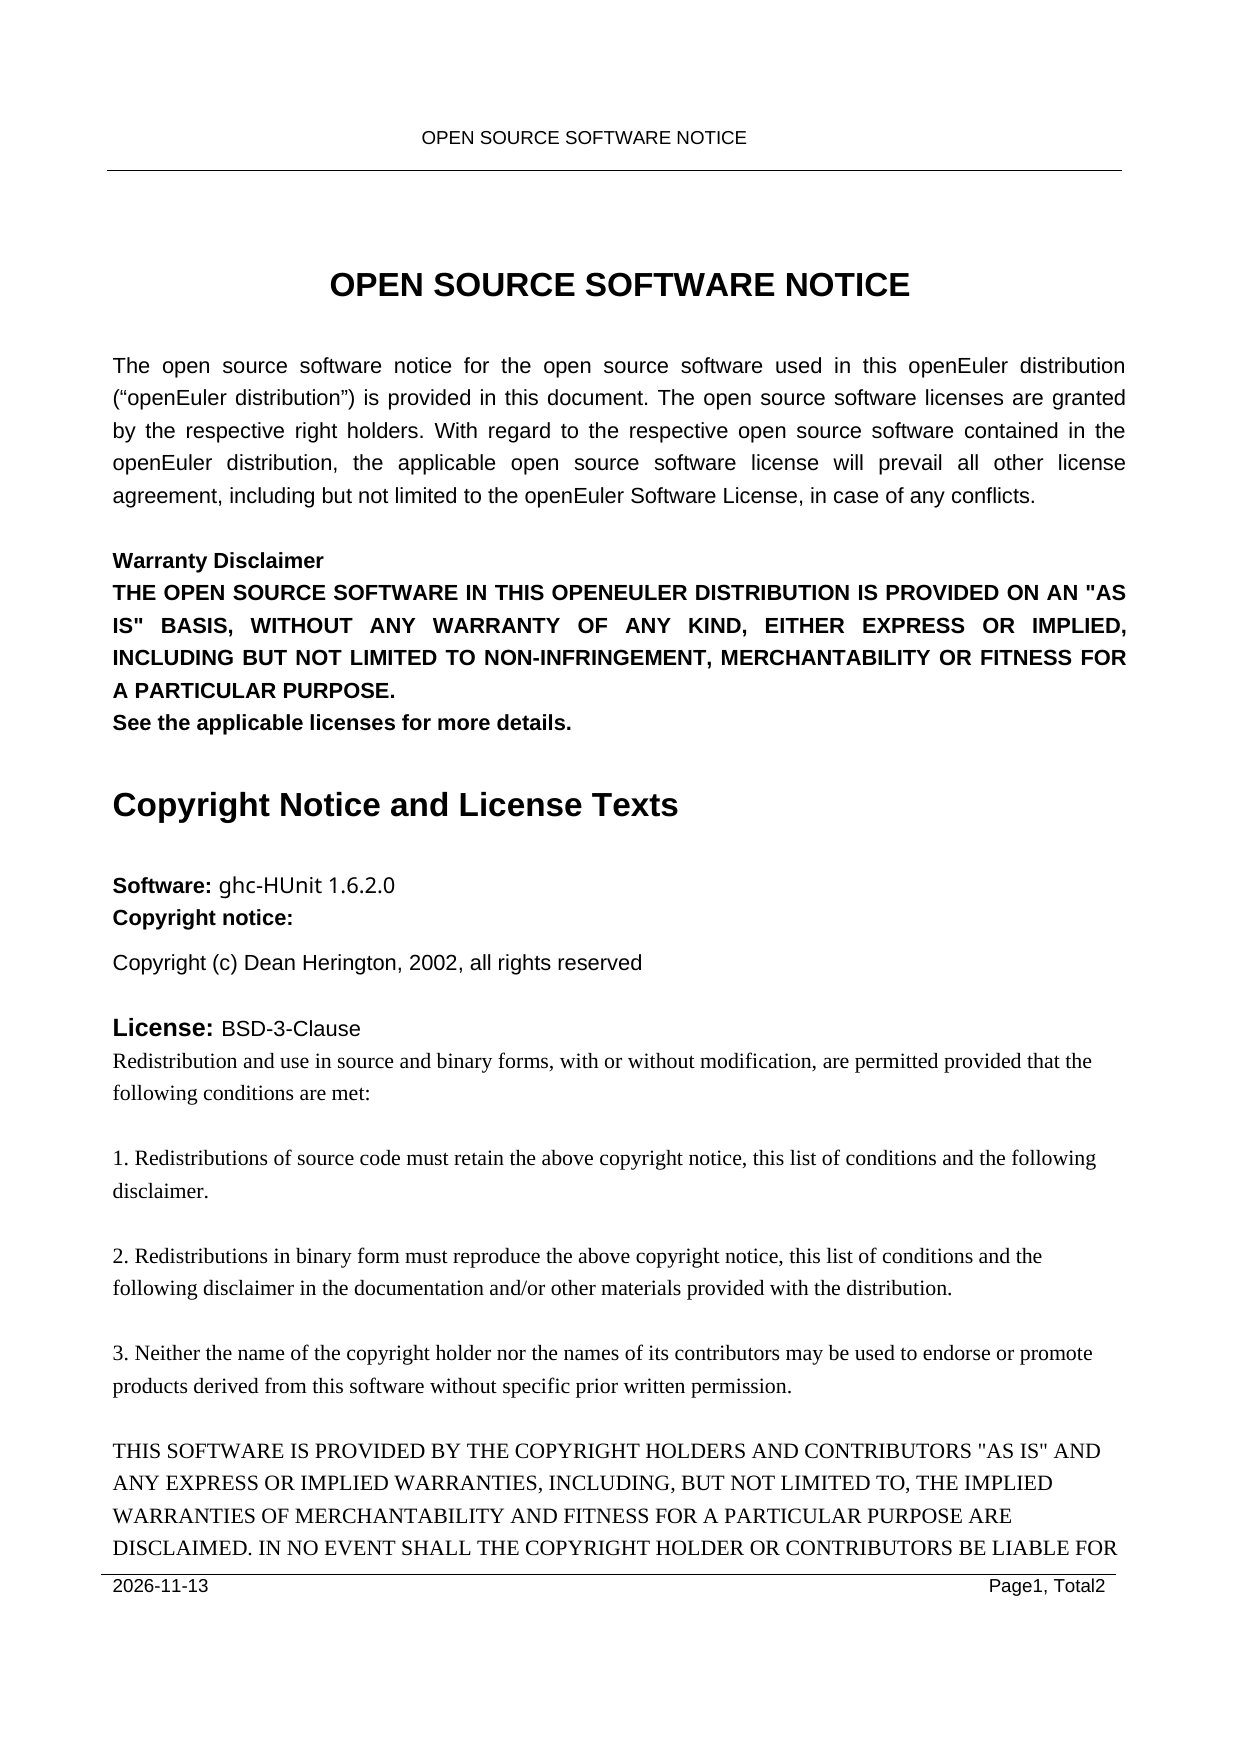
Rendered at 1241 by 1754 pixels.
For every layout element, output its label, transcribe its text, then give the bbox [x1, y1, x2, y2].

text Copyright Notice and License Texts [112, 771, 1128, 836]
title Software: ghc-HUnit 1.6.2.0 [112, 869, 1128, 901]
text The open source software notice for the open source software used in this openEuler distribution (“openEuler distribution”) is provided in this document. The open source software licenses are granted by the respective right holders. With regard to the respective open source software contained in the openEuler distribution, the applicable open source software license will prevail all other license agreement, including but not limited to the openEuler Software License, in case of any conflicts. [112, 349, 1128, 511]
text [112, 1044, 1128, 1564]
text Copyright (c) Dean Herington, 2002, all rights reserved [112, 947, 1128, 1012]
text THE OPEN SOURCE SOFTWARE IN THIS OPENEULER DISTRIBUTION IS PROVIDED ON AN "AS IS" BASIS, WITHOUT ANY WARRANTY OF ANY KIND, EITHER EXPRESS OR IMPLIED, INCLUDING BUT NOT LIMITED TO NON-INFRINGEMENT, MERCHANTABILITY OR FITNESS FOR A PARTICULAR PURPOSE. See the applicable licenses for more details. [112, 576, 1128, 739]
text License: BSD-3-Clause [112, 1012, 1128, 1044]
text OPEN SOURCE SOFTWARE NOTICE [112, 251, 1128, 316]
text Copyright notice: [112, 901, 1128, 934]
text Warranty Disclaimer [112, 544, 1128, 576]
